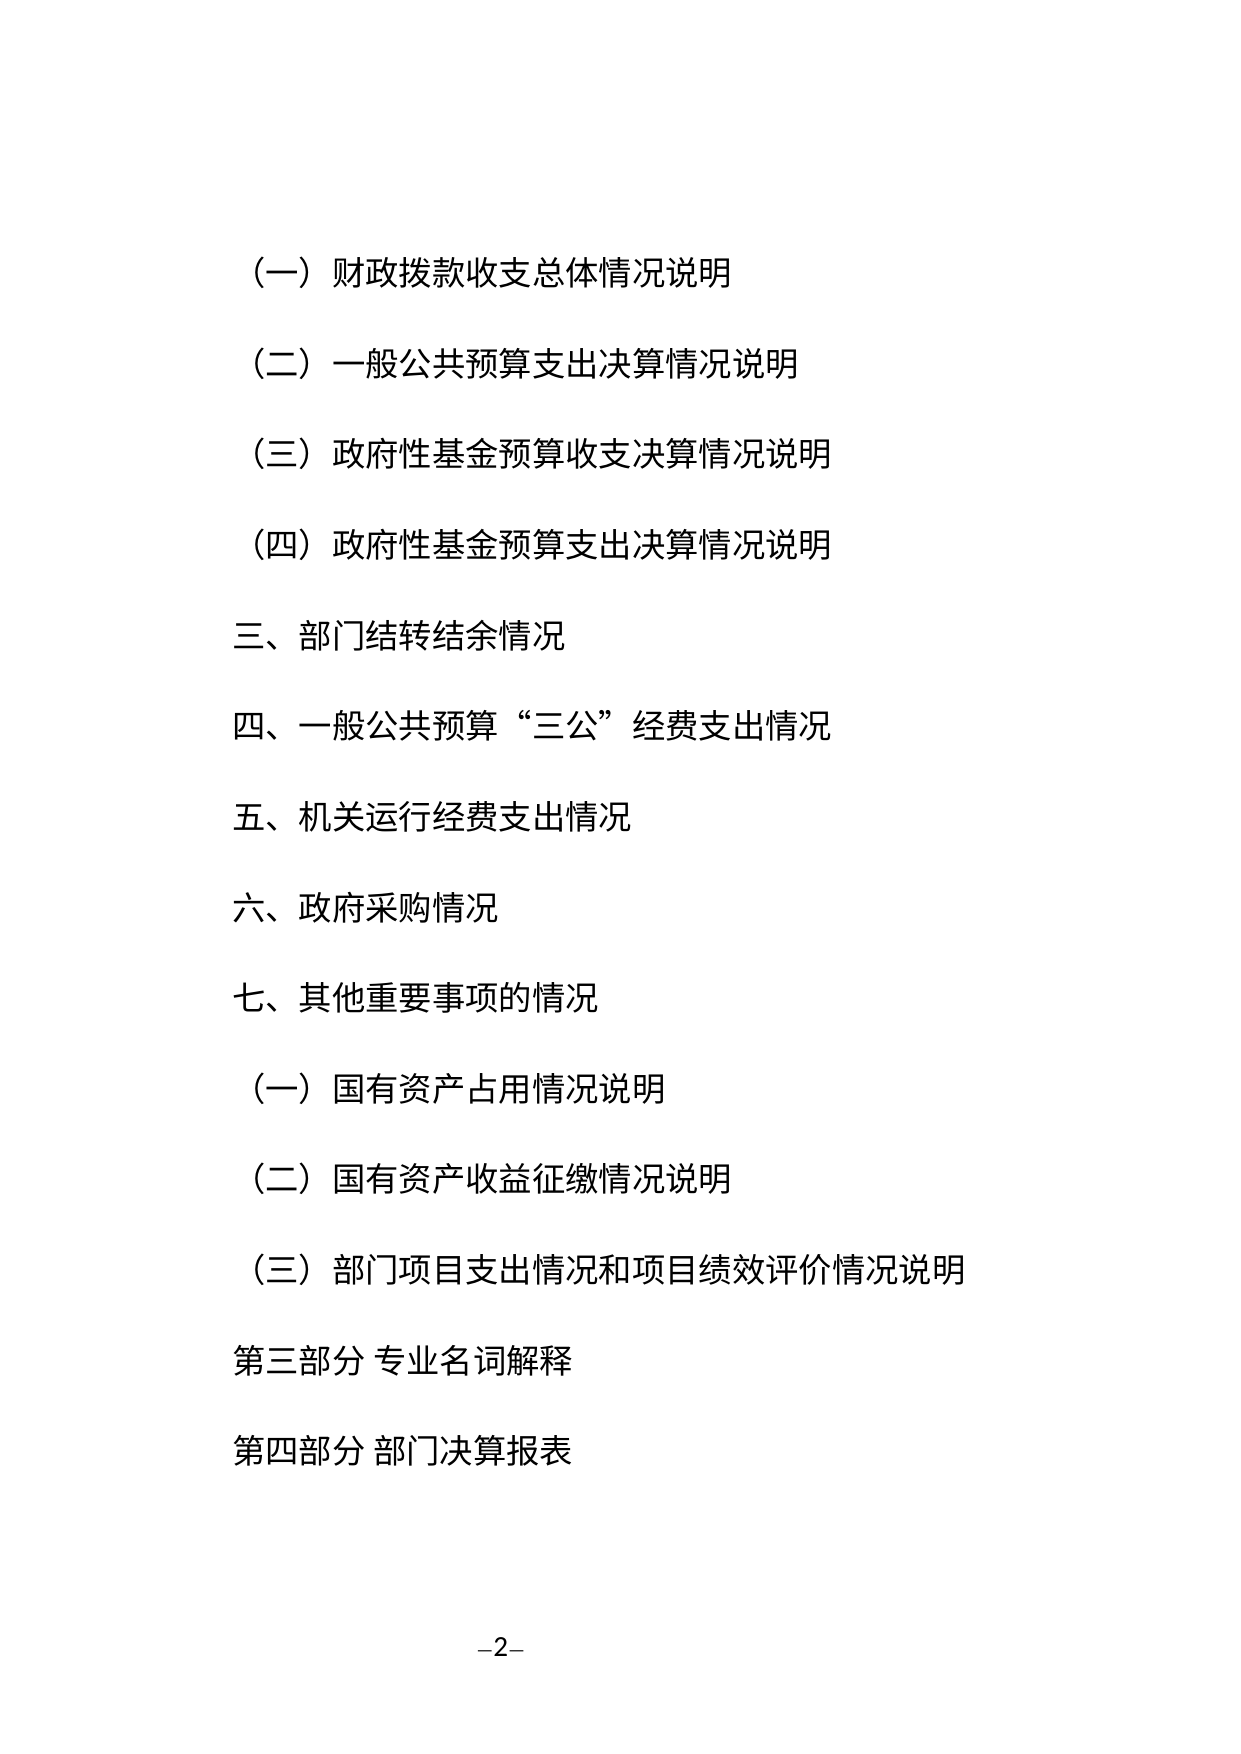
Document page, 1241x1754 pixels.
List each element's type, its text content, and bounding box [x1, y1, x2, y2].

text 五、机关运行经费支出情况 [165, 769, 1087, 860]
text 第四部分 部门决算报表 [165, 1404, 1087, 1494]
text 六、政府采购情况 [165, 860, 1087, 951]
text （一）财政拨款收支总体情况说明 [165, 226, 1087, 316]
text 三、部门结转结余情况 [165, 588, 1087, 679]
text 四、一般公共预算“三公”经费支出情况 [165, 679, 1087, 769]
text （三）政府性基金预算收支决算情况说明 [165, 407, 1087, 498]
text （一）国有资产占用情况说明 [165, 1041, 1087, 1132]
text （四）政府性基金预算支出决算情况说明 [165, 498, 1087, 588]
text （二）一般公共预算支出决算情况说明 [165, 316, 1087, 407]
text （二）国有资产收益征缴情况说明 [165, 1132, 1087, 1223]
text 第三部分 专业名词解释 [165, 1313, 1087, 1404]
text 七、其他重要事项的情况 [165, 951, 1087, 1041]
text （三）部门项目支出情况和项目绩效评价情况说明 [165, 1223, 1087, 1313]
